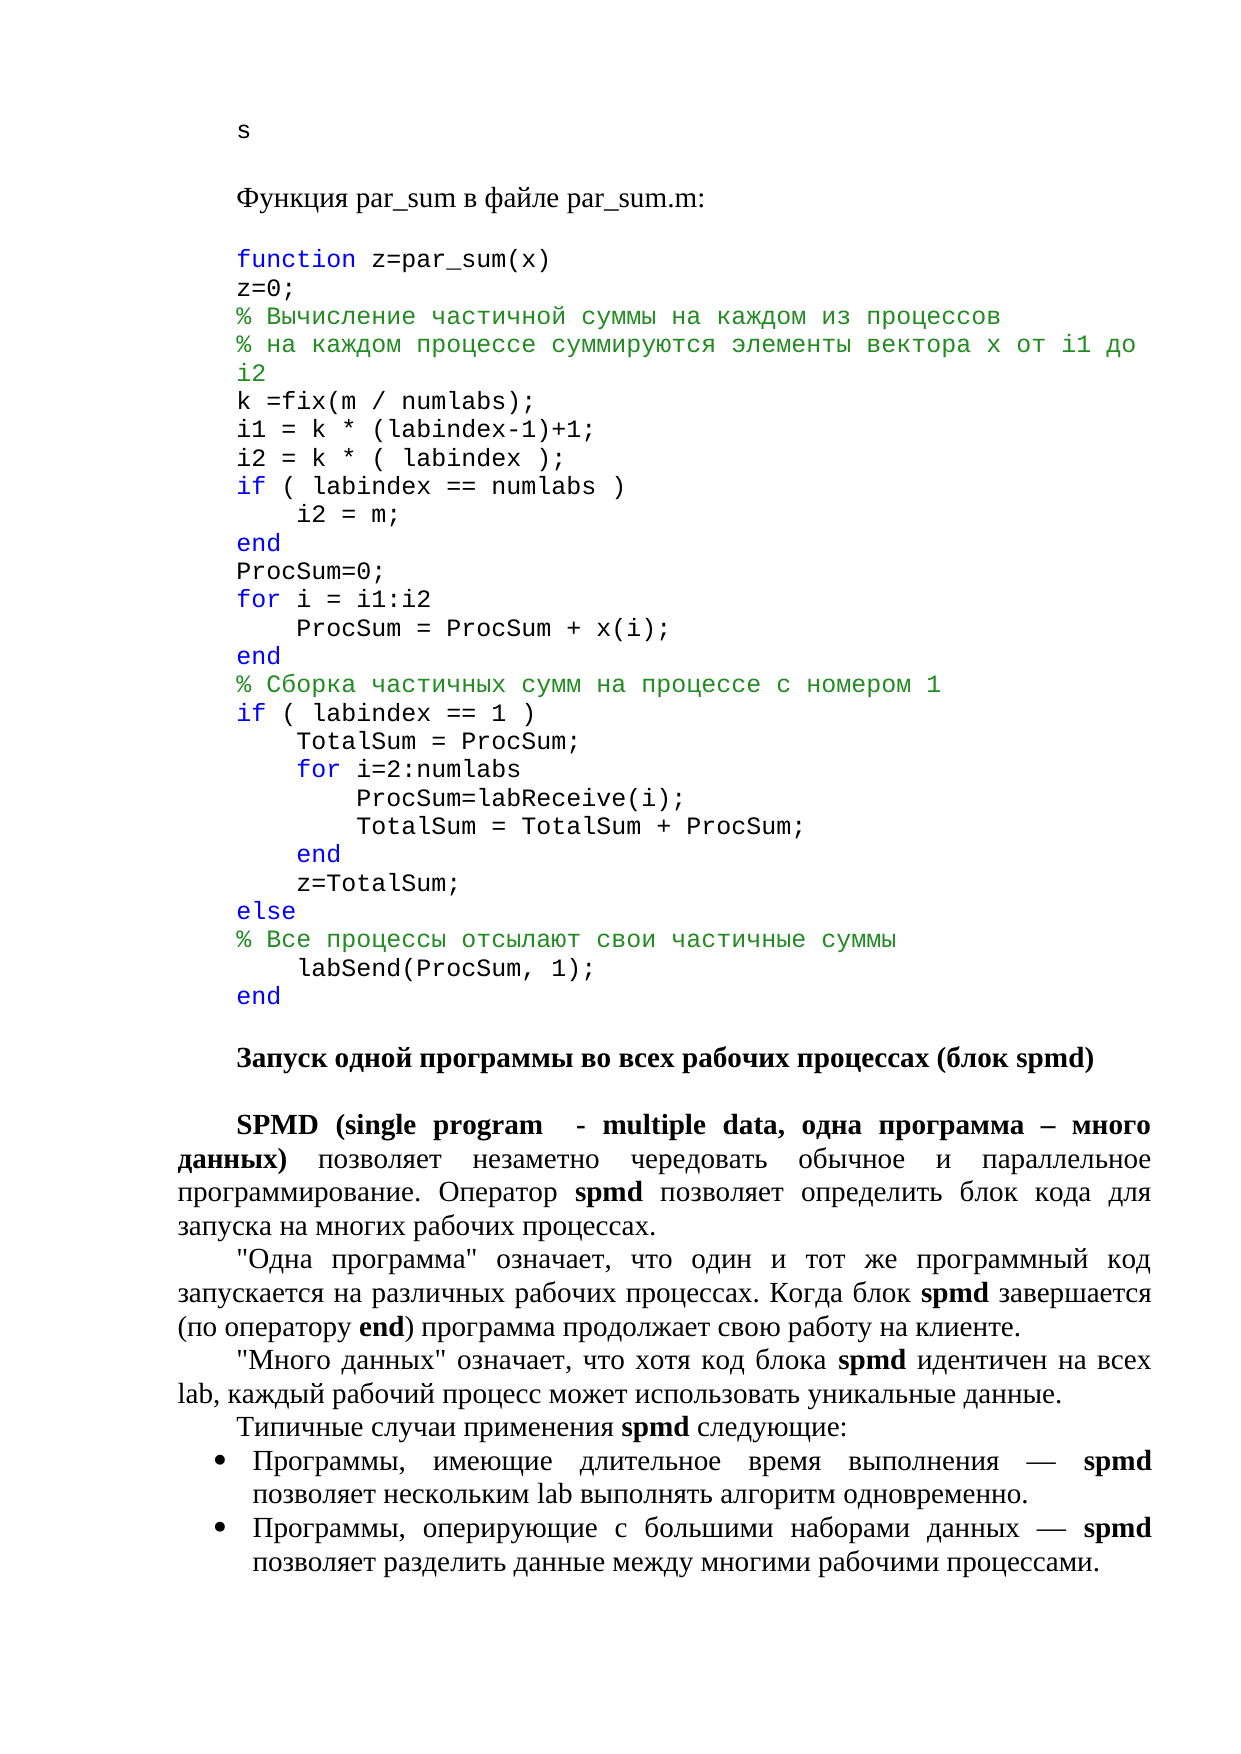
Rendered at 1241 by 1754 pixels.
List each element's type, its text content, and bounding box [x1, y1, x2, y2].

text k =fix(m / numlabs); [236, 389, 1152, 417]
text i2 = k * ( labindex ); [236, 445, 1152, 474]
text for i = i1:i2 [236, 587, 1152, 615]
text function z=par_sum(x) [236, 247, 1152, 275]
text for i=2:numlabs [236, 757, 1152, 785]
text ProcSum = ProcSum + x(i); [236, 615, 1152, 644]
text % Вычисление частичной суммы на каждом из процессов [236, 304, 1152, 332]
text end [236, 984, 1152, 1012]
text i1 = k * (labindex-1)+1; [236, 417, 1152, 445]
text Типичные случаи применения spmd следующие: [177, 1409, 1152, 1443]
text % Все процессы отсылают свои частичные суммы [236, 927, 1152, 955]
text if ( labindex == numlabs ) [236, 474, 1152, 502]
text else [236, 899, 1152, 927]
text Функция par_sum в файле par_sum.m: [177, 180, 1152, 213]
text i2 = m; [236, 502, 1152, 530]
text z=TotalSum; [236, 870, 1152, 899]
text "Много данных" означает, что хотя код блока spmd идентичен на всех lab, каждый рабочий процесс может использовать уникальные данные. [177, 1342, 1152, 1409]
text s [236, 118, 1152, 146]
text if ( labindex == 1 ) [236, 700, 1152, 729]
text TotalSum = ProcSum; [236, 729, 1152, 757]
text z=0; [236, 275, 1152, 304]
text SPMD (single program - multiple data, одна программа – много данных) позволяет незаметно чередовать обычное и параллельное программирование. Оператор spmd позволяет определить блок кода для запуска на многих рабочих процессах. [177, 1107, 1152, 1242]
list Программы, имеющие длительное время выполнения — spmd позволяет нескольким lab выполнять алгоритм одновременно. [215, 1443, 1152, 1510]
text % на каждом процессе суммируются элементы вектора x от i1 до i2 [236, 332, 1152, 389]
text end [236, 842, 1152, 870]
text % Сборка частичных сумм на процессе с номером 1 [236, 672, 1152, 700]
text ProcSum=labReceive(i); [236, 785, 1152, 814]
text end [236, 530, 1152, 559]
text Запуск одной программы во всех рабочих процессах (блок spmd) [177, 1040, 1152, 1074]
text end [236, 644, 1152, 672]
text "Одна программа" означает, что один и тот же программный код запускается на различных рабочих процессах. Когда блок spmd завершается (по оператору end) программа продолжает свою работу на клиенте. [177, 1242, 1152, 1342]
list Программы, оперирующие с большими наборами данных — spmd позволяет разделить данные между многими рабочими процессами. [215, 1510, 1152, 1577]
text ProcSum=0; [236, 559, 1152, 587]
text labSend(ProcSum, 1); [236, 955, 1152, 984]
text TotalSum = TotalSum + ProcSum; [236, 814, 1152, 842]
